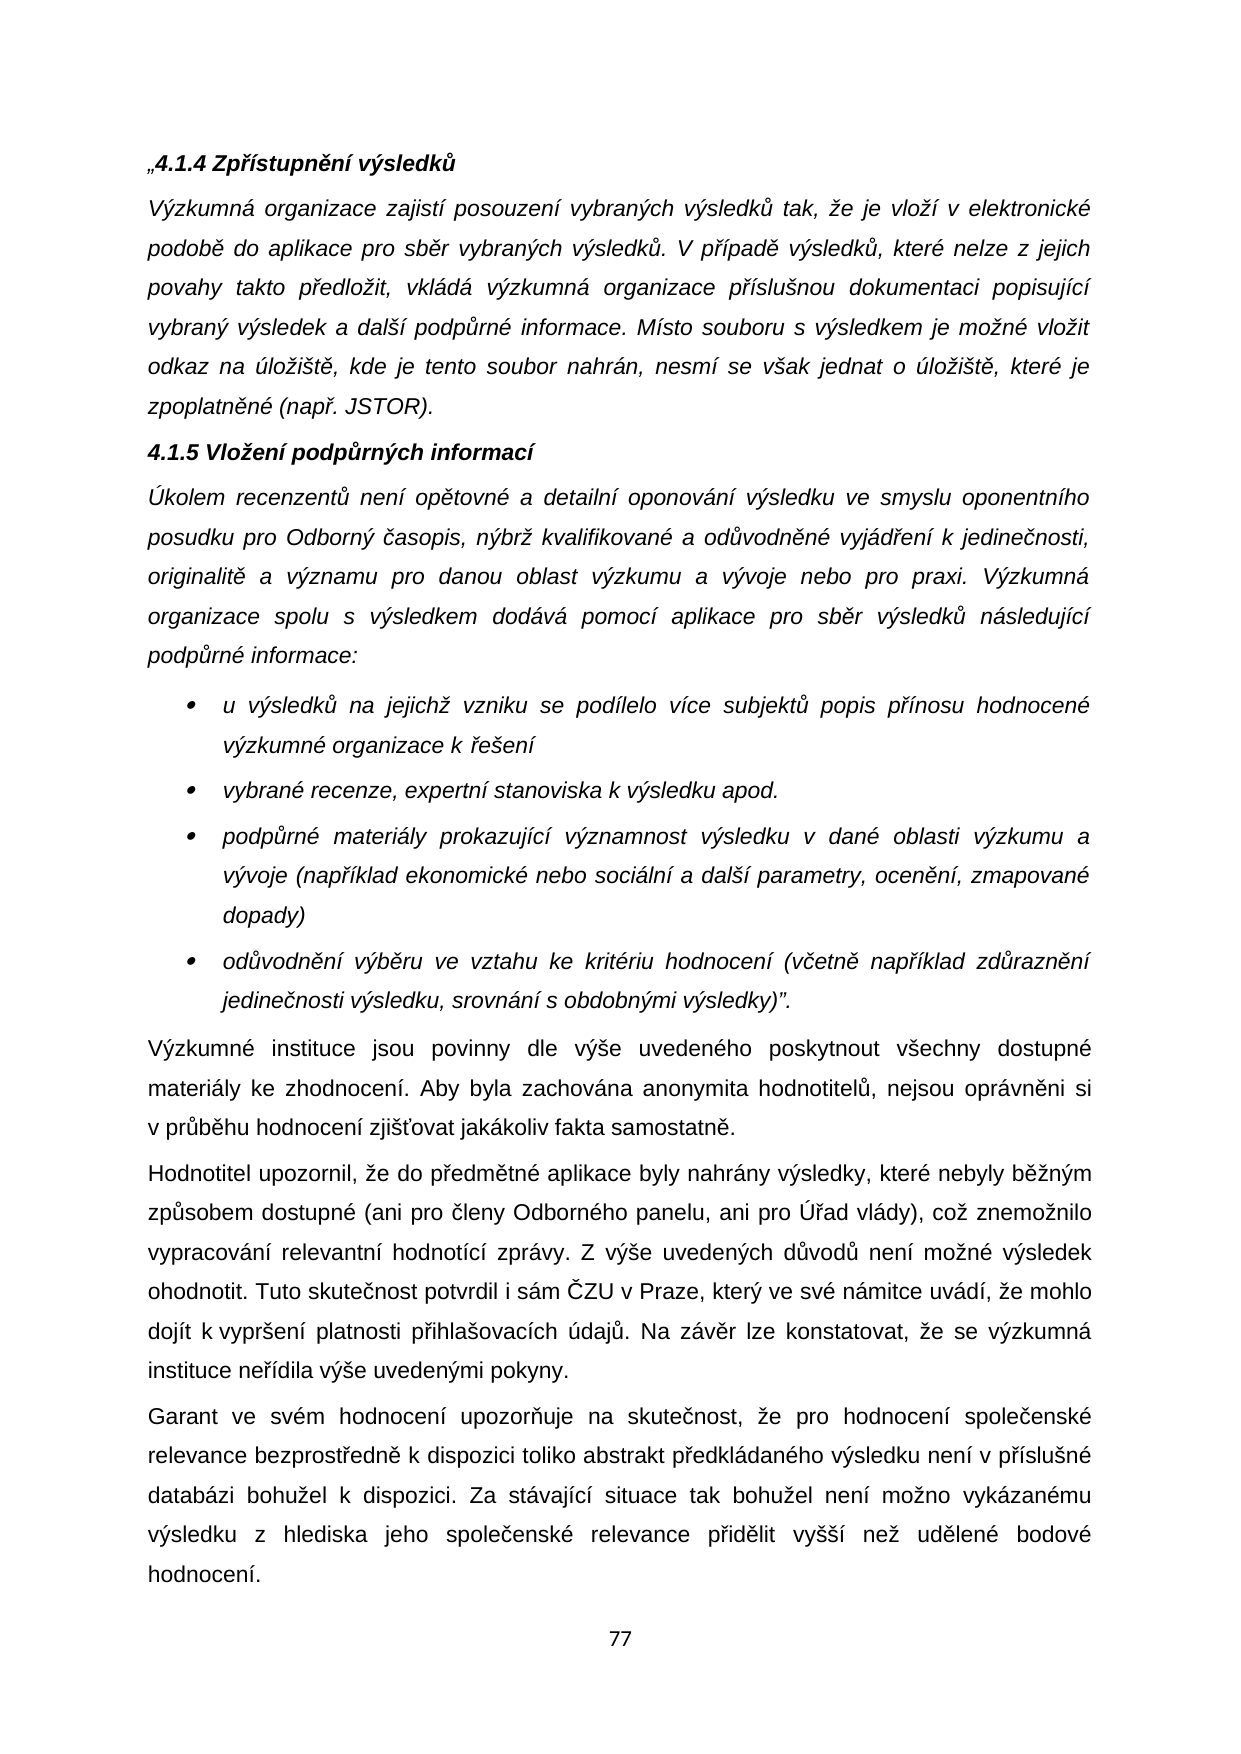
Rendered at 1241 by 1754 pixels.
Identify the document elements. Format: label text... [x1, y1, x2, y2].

text Úkolem recenzentů není opětovné a detailní oponování výsledku ve smyslu oponentního posudku pro Odborný časopis, nýbrž kvalifikované a odůvodněné vyjádření k jedinečnosti, originalitě a významu pro danou oblast výzkumu a vývoje nebo pro praxi. Výzkumná organizace spolu s výsledkem dodává pomocí aplikace pro sběr výsledků následující podpůrné informace: [139, 482, 1101, 671]
list u výsledků na jejichž vzniku se podílelo více subjektů popis přínosu hodnocené výzkumné organizace k řešení [177, 690, 1101, 758]
text Výzkumné instituce jsou povinny dle výše uvedeného poskytnout všechny dostupné materiály ke zhodnocení. Aby byla zachována anonymita hodnotitelů, nejsou oprávněni si v průběhu hodnocení zjišťovat jakákoliv fakta samostatně. [148, 1035, 1093, 1140]
list odůvodnění výběru ve vztahu ke kritériu hodnocení (včetně například zdůraznění jedinečnosti výsledku, srovnání s obdobnými výsledky)”. [177, 946, 1101, 1016]
text Garant ve svém hodnocení upozorňuje na skutečnost, že pro hodnocení společenské relevance bezprostředně k dispozici toliko abstrakt předkládaného výsledku není v příslušné databázi bohužel k dispozici. Za stávající situace tak bohužel není možno vykázanému výsledku z hlediska jeho společenské relevance přidělit vyšší než udělené bodové hodnocení. [148, 1403, 1093, 1587]
text Výzkumná organizace zajistí posouzení vybraných výsledků tak, že je vloží v elektronické podobě do aplikace pro sběr vybraných výsledků. V případě výsledků, které nelze z jejich povahy takto předložit, vkládá výzkumná organizace příslušnou dokumentaci popisující vybraný výsledek a další podpůrné informace. Místo souboru s výsledkem je možné vložit odkaz na úložiště, kde je tento soubor nahrán, nesmí se však jednat o úložiště, které je zpoplatněné (např. JSTOR). [139, 193, 1101, 419]
list vybrané recenze, expertní stanoviska k výsledku apod. [177, 775, 1101, 804]
text Hodnotitel upozornil, že do předmětné aplikace byly nahrány výsledky, které nebyly běžným způsobem dostupné (ani pro členy Odborného panelu, ani pro Úřad vlády), což znemožnilo vypracování relevantní hodnotící zprávy. Z výše uvedených důvodů není možné výsledek ohodnotit. Tuto skutečnost potvrdil i sám ČZU v Praze, který ve své námitce uvádí, že mohlo dojít k vypršení platnosti přihlašovacích údajů. Na závěr lze konstatovat, že se výzkumná instituce neřídila výše uvedenými pokyny. [148, 1160, 1093, 1383]
list podpůrné materiály prokazující významnost výsledku v dané oblasti výzkumu a vývoje (například ekonomické nebo sociální a další parametry, ocenění, zmapované dopady) [177, 821, 1101, 928]
text 4.1.5 Vložení podpůrných informací [139, 436, 1101, 465]
text „4.1.4 Zpřístupnění výsledků [139, 148, 1101, 176]
